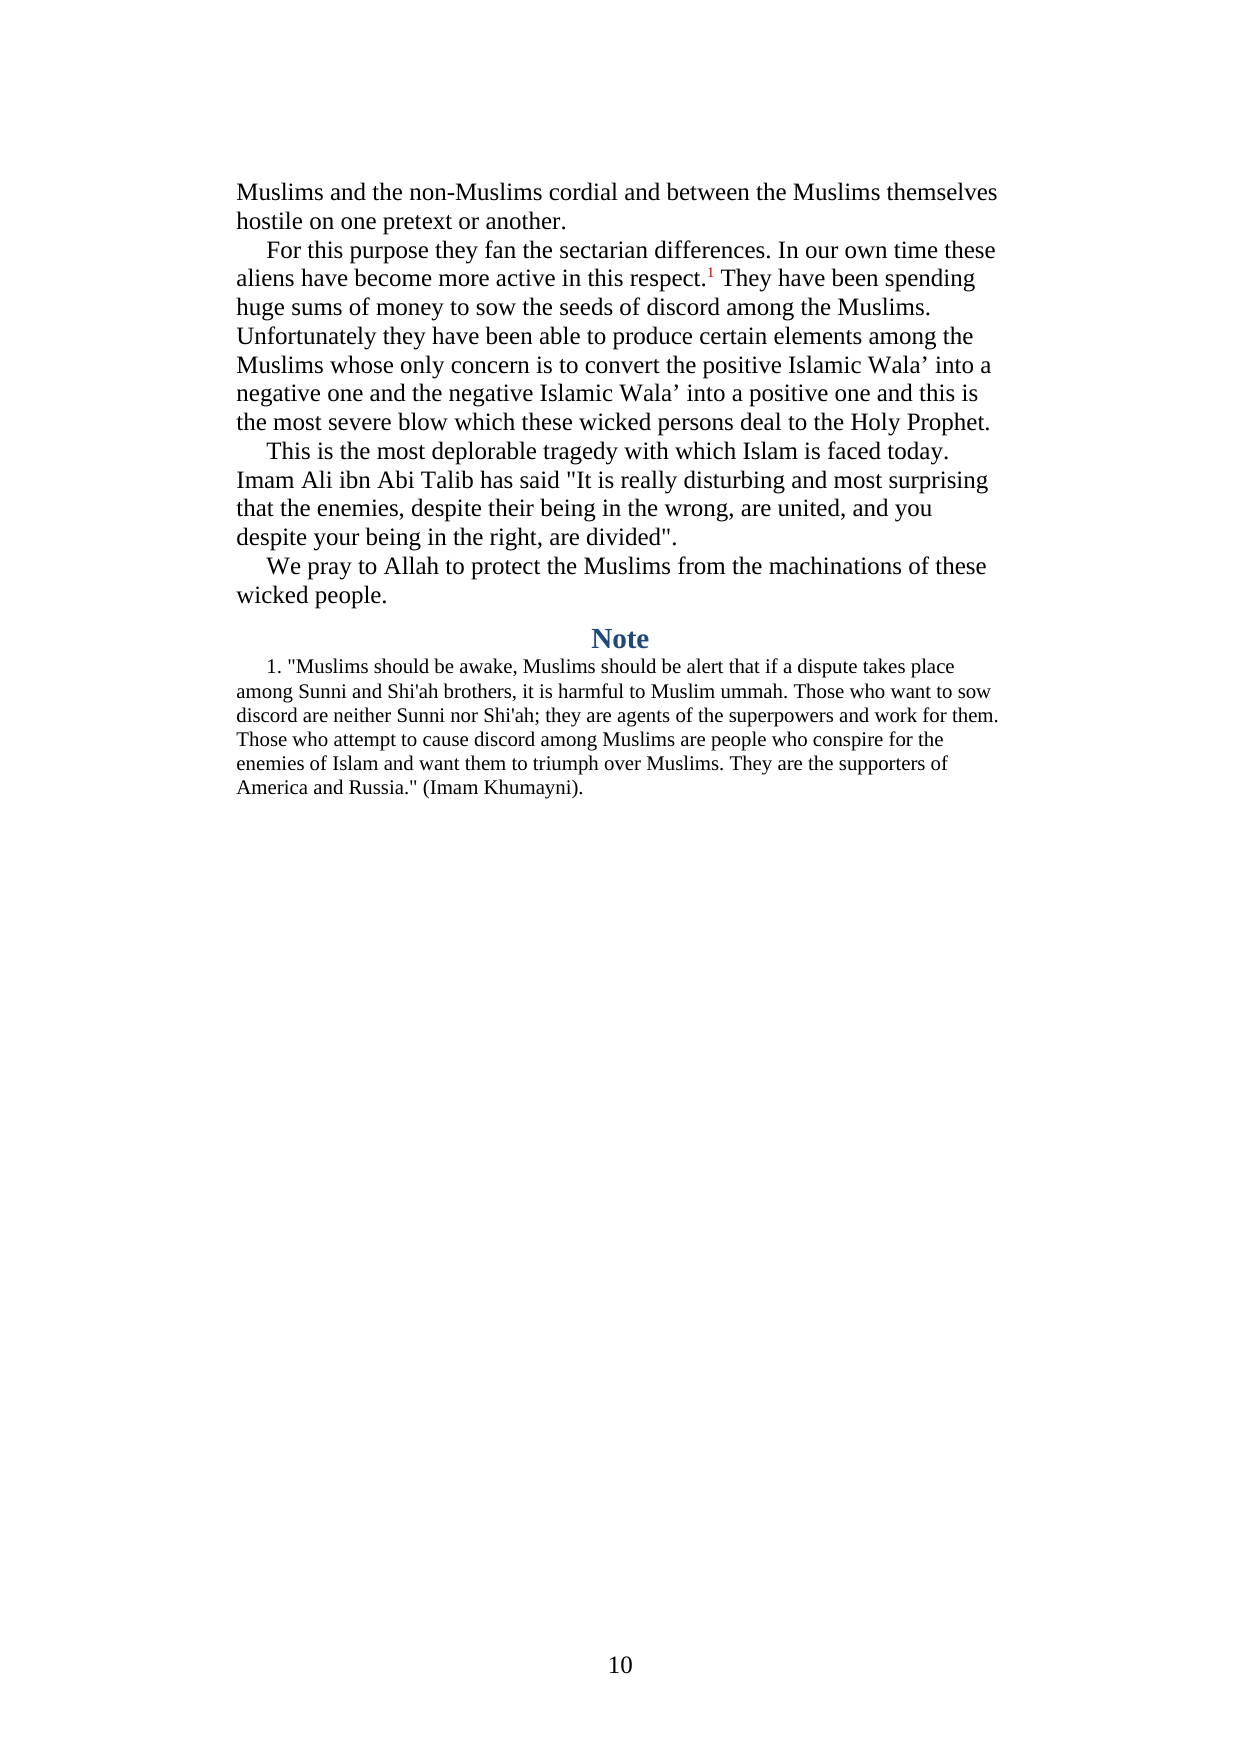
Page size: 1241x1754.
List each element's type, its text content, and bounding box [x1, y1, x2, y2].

subtitle Note [236, 621, 1004, 654]
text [236, 177, 1004, 235]
text We pray to Allah to protect the Muslims from the machinations of these wicked people. [236, 551, 1004, 608]
text For this purpose they fan the sectarian differences. In our own time these aliens have become more active in this respect.1 They have been spending huge sums of money to sow the seeds of discord among the Muslims. Unfortunately they have been able to produce certain elements among the Muslims whose only concern is to convert the positive Islamic Wala’ into a negative one and the negative Islamic Wala’ into a positive one and this is the most severe blow which these wicked persons deal to the Holy Prophet. [236, 235, 1004, 436]
text This is the most deplorable tragedy with which Islam is faced today. Imam Ali ibn Abi Talib has said "It is really disturbing and most surprising that the enemies, despite their being in the wrong, are united, and you despite your being in the right, are divided". [236, 436, 1004, 551]
text 1. "Muslims should be awake, Muslims should be alert that if a dispute takes place among Sunni and Shi'ah brothers, it is harmful to Muslim ummah. Those who want to sow discord are neither Sunni nor Shi'ah; they are agents of the superpowers and work for them. Those who attempt to cause discord among Muslims are people who conspire for the enemies of Islam and want them to triumph over Muslims. They are the supporters of America and Russia." (Imam Khumayni). [236, 654, 1004, 799]
